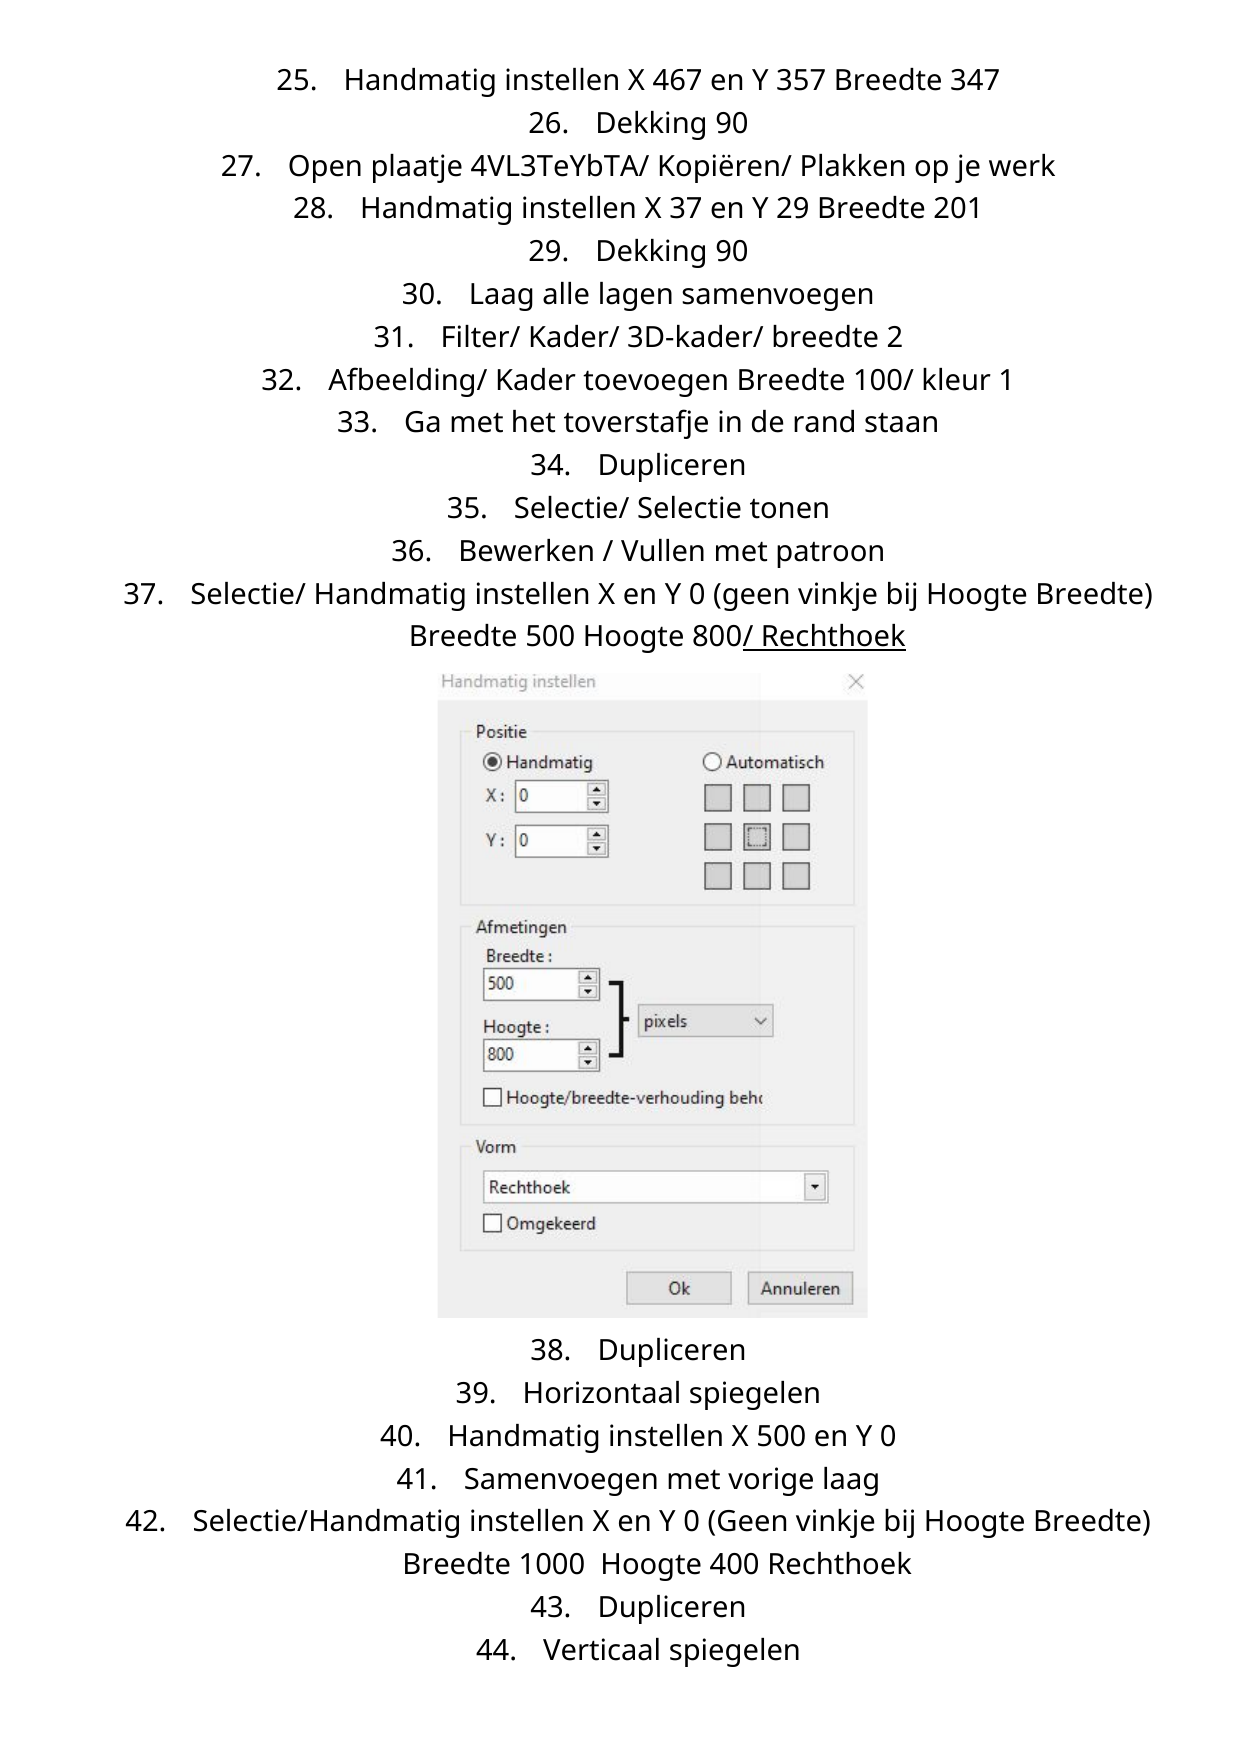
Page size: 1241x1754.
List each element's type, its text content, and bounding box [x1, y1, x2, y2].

list Selectie/ Handmatig instellen X en Y 0 (geen vinkje bij Hoogte Breedte) Breedte 500 Hoogte 800/ Rechthoek [110, 573, 1167, 655]
list Ga met het toverstafje in de rand staan [110, 402, 1167, 441]
list Selectie/ Selectie tonen [110, 487, 1167, 527]
list Afbeelding/ Kader toevoegen Breedte 100/ kleur 1 [110, 359, 1167, 398]
list Verticaal spiegelen [110, 1629, 1167, 1669]
list Dupliceren [110, 444, 1167, 484]
list Samenvoegen met vorige laag [110, 1458, 1167, 1498]
list Bewerken / Vullen met patroon [110, 530, 1167, 570]
list Dekking 90 [110, 230, 1167, 270]
list Handmatig instellen X 467 en Y 357 Breedte 347 [110, 59, 1167, 99]
list Open plaatje 4VL3TeYbTA/ Kopiëren/ Plakken op je werk [110, 145, 1167, 184]
list Dupliceren [110, 1586, 1167, 1626]
list Handmatig instellen X 37 en Y 29 Breedte 201 [110, 188, 1167, 227]
list Filter/ Kader/ 3D-kader/ breedte 2 [110, 316, 1167, 356]
list Dupliceren [110, 1329, 1167, 1369]
list Dekking 90 [110, 102, 1167, 142]
picture [437, 673, 868, 1318]
list Laag alle lagen samenvoegen [110, 273, 1167, 313]
list Handmatig instellen X 500 en Y 0 [110, 1415, 1167, 1455]
list Horizontaal spiegelen [110, 1372, 1167, 1412]
list Selectie/Handmatig instellen X en Y 0 (Geen vinkje bij Hoogte Breedte) Breedte 1000 Hoogte 400 Rechthoek [110, 1501, 1167, 1583]
